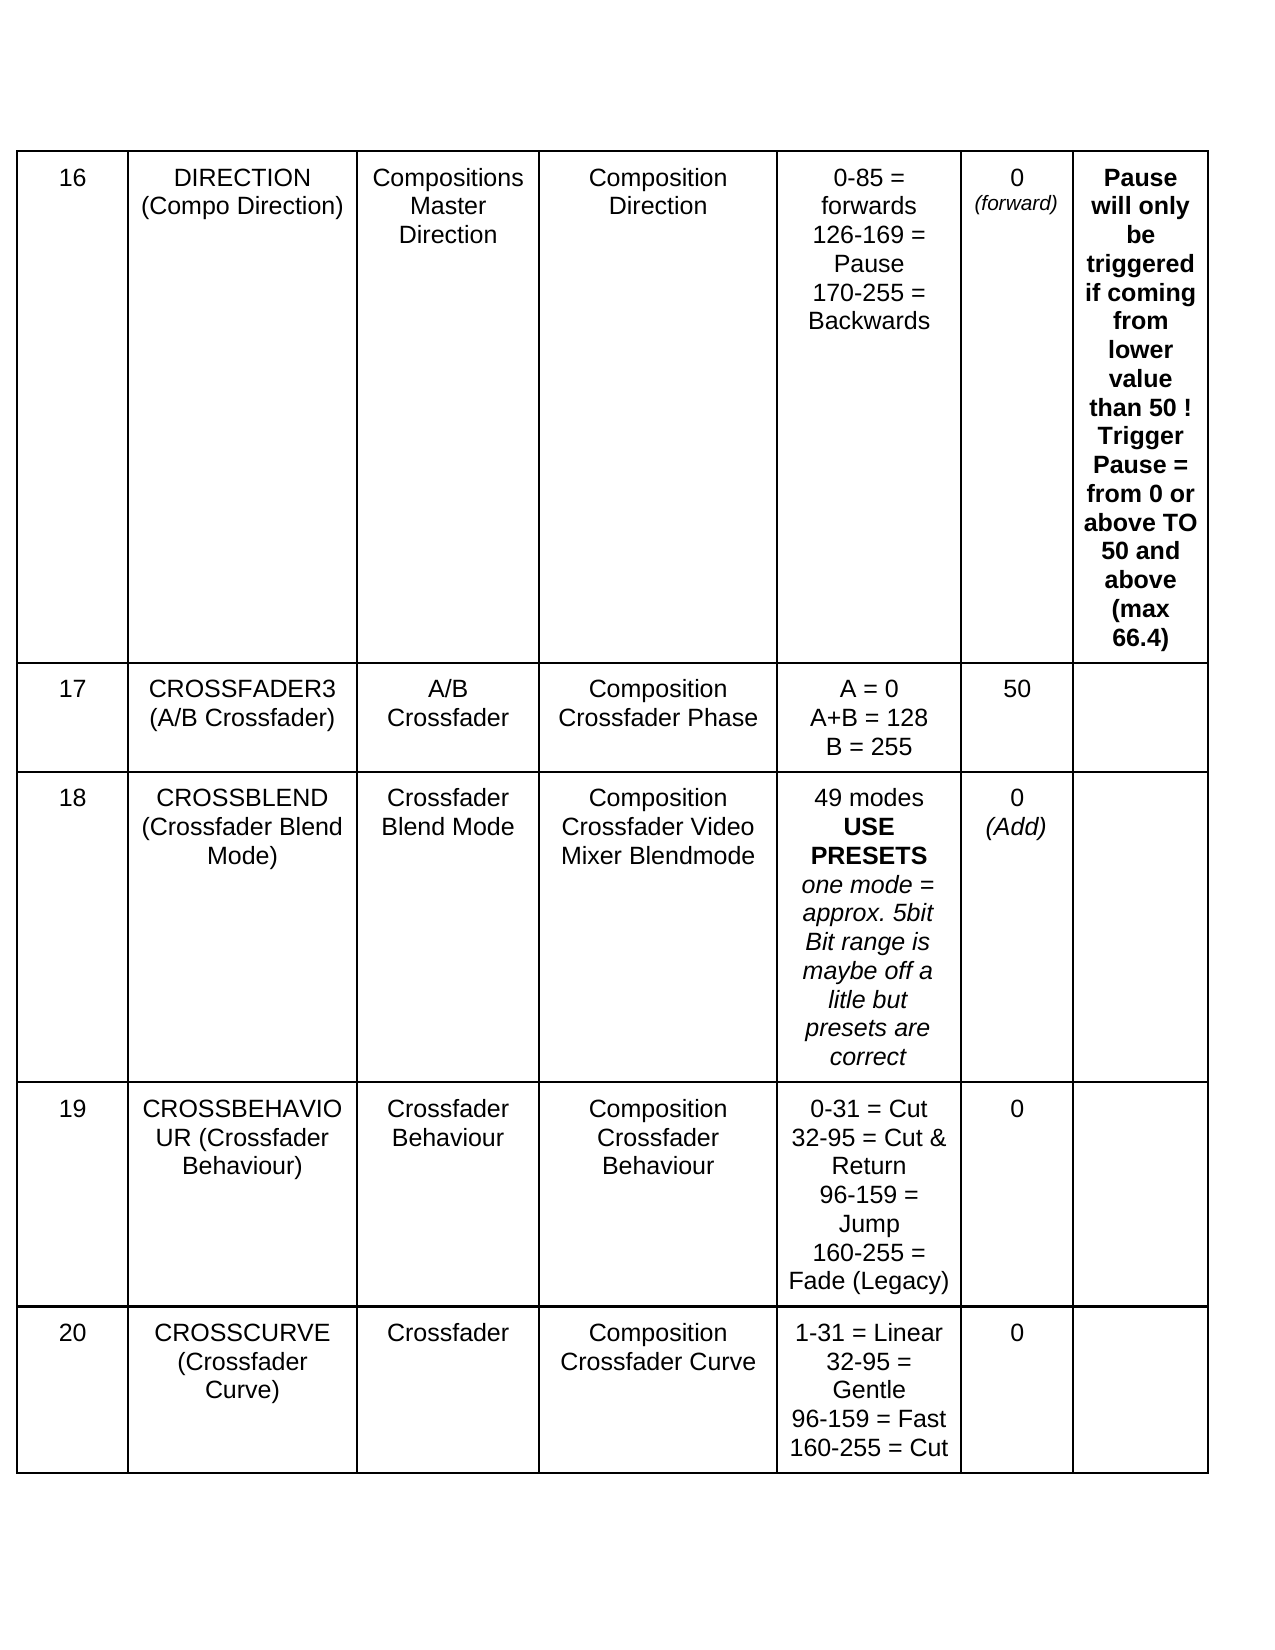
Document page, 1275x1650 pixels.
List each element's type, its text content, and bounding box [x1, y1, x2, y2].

table_cell Composition Crossfader Curve [540, 1308, 776, 1472]
table_cell 49 modes USE PRESETS one mode = approx. 5bit Bit range is maybe off a litle but presets are correct [778, 773, 960, 1081]
table_cell 0-31 = Cut 32-95 = Cut & Return 96-159 = Jump 160-255 = Fade (Legacy) [778, 1083, 960, 1305]
table_cell Crossfader Blend Mode [358, 773, 538, 1081]
table_cell Crossfader [358, 1308, 538, 1472]
table_header 0 (forward) [962, 152, 1072, 662]
table_header 16 [18, 152, 127, 662]
table_cell 20 [18, 1308, 127, 1472]
table_cell CROSSFADER3 (A/B Crossfader) [129, 664, 356, 771]
table_cell 0 (Add) [962, 773, 1072, 1081]
table_cell 50 [962, 664, 1072, 771]
table_header 0-85 = forwards 126-169 = Pause 170-255 = Backwards [778, 152, 960, 662]
table_cell CROSSBLEND (Crossfader Blend Mode) [129, 773, 356, 1081]
table_cell Crossfader Behaviour [358, 1083, 538, 1305]
table_header Composition Direction [540, 152, 776, 662]
table_cell Composition Crossfader Phase [540, 664, 776, 771]
table_cell [1074, 664, 1207, 771]
table_cell 19 [18, 1083, 127, 1305]
table_cell A/B Crossfader [358, 664, 538, 771]
table_cell 1-31 = Linear 32-95 = Gentle 96-159 = Fast 160-255 = Cut [778, 1308, 960, 1472]
table_header DIRECTION (Compo Direction) [129, 152, 356, 662]
table_cell Composition Crossfader Behaviour [540, 1083, 776, 1305]
table_header Pause will only be triggered if coming from lower value than 50 ! Trigger Pause = from 0 or above TO 50 and above (max 66.4) [1074, 152, 1207, 662]
table_cell 18 [18, 773, 127, 1081]
table_cell CROSSCURVE (Crossfader Curve) [129, 1308, 356, 1472]
table_cell [1074, 1083, 1207, 1305]
table_cell A = 0 A+B = 128 B = 255 [778, 664, 960, 771]
table_cell [1074, 1308, 1207, 1472]
table_header Compositions Master Direction [358, 152, 538, 662]
table_cell 17 [18, 664, 127, 771]
table_cell 0 [962, 1083, 1072, 1305]
table_cell 0 [962, 1308, 1072, 1472]
table_cell CROSSBEHAVIOUR (Crossfader Behaviour) [129, 1083, 356, 1305]
table_cell Composition Crossfader Video Mixer Blendmode [540, 773, 776, 1081]
table_cell [1074, 773, 1207, 1081]
